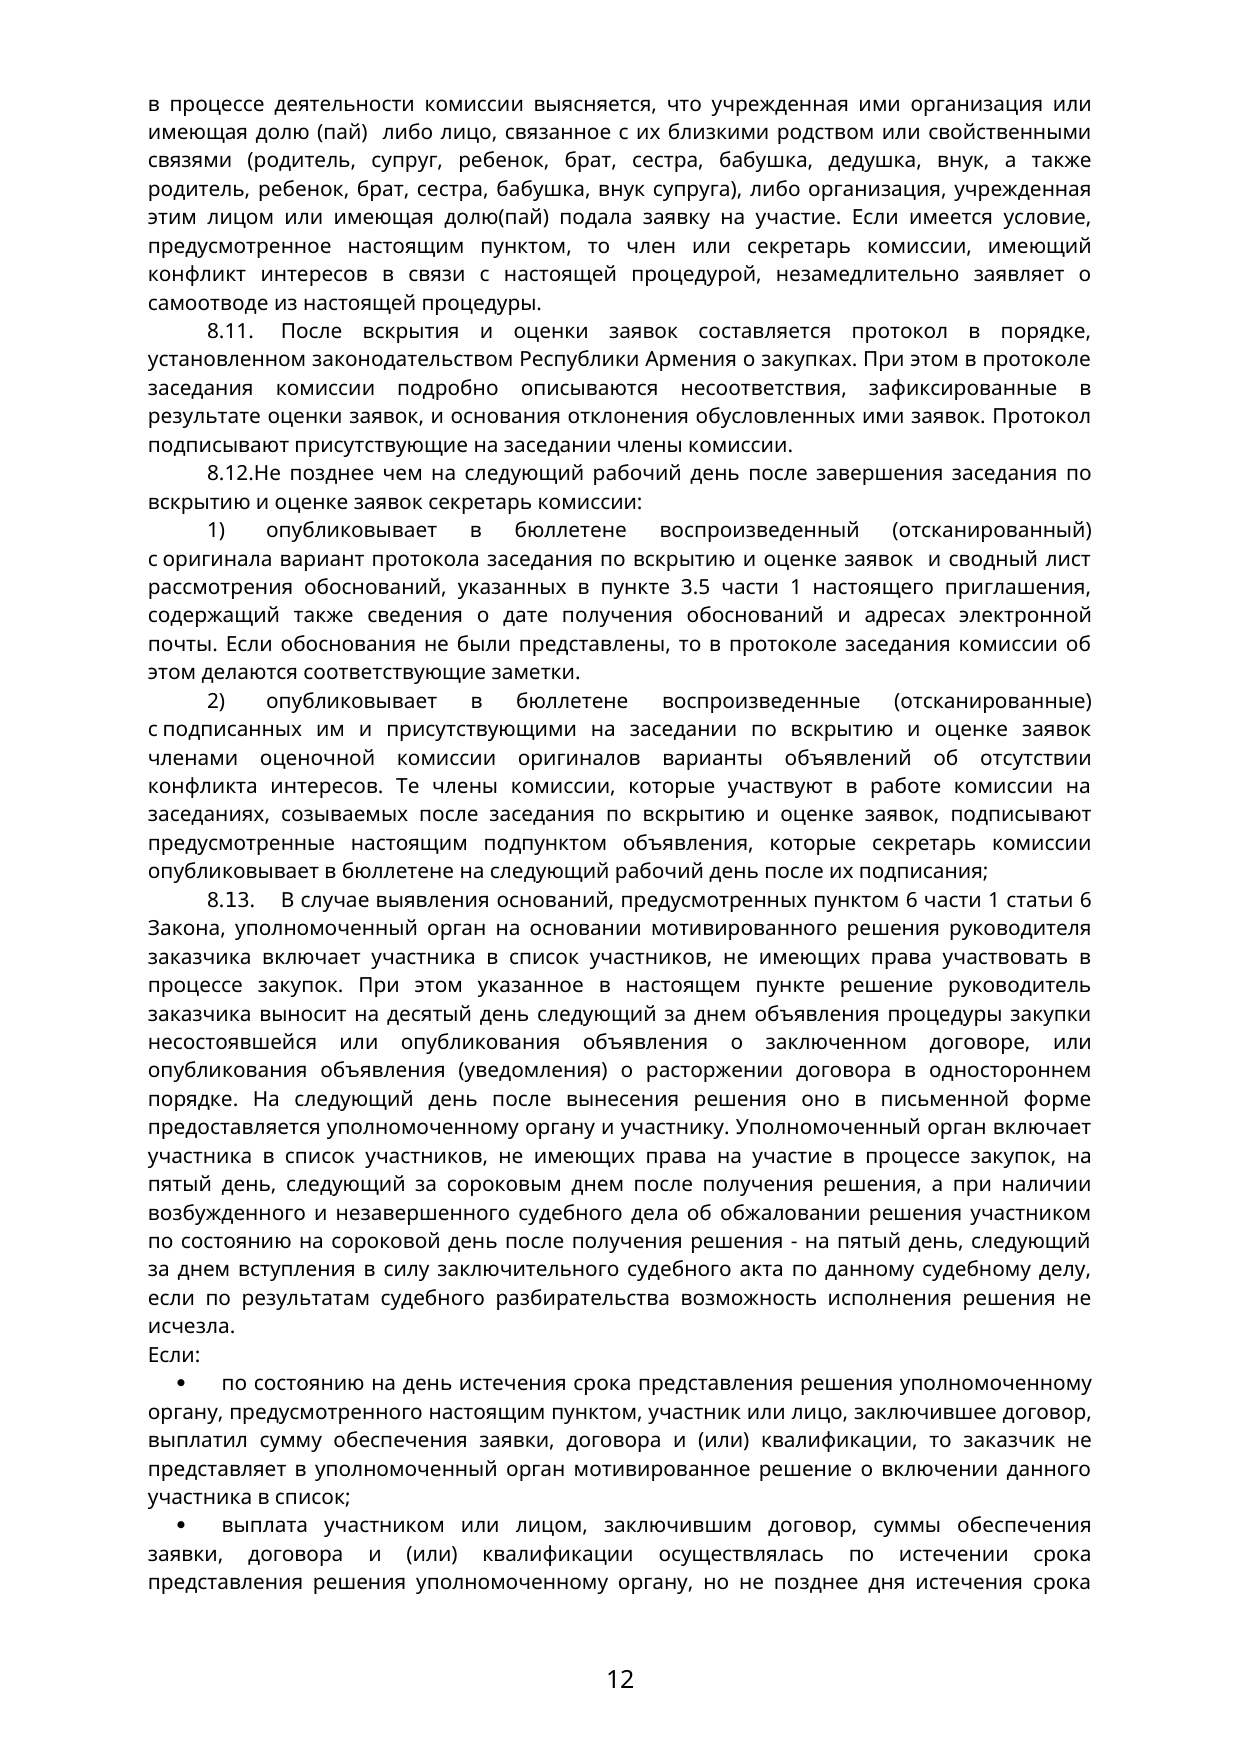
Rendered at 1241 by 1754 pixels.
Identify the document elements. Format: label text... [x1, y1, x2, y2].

text 8.12.Не позднее чем на следующий рабочий день после завершения заседания по вскрытию и оценке заявок секретарь комиссии: [148, 458, 1092, 515]
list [148, 1511, 1092, 1596]
text 8.11. После вскрытия и оценки заявок составляется протокол в порядке, установленном законодательством Республики Армения о закупках. При этом в протоколе заседания комиссии подробно описываются несоответствия, зафиксированные в результате оценки заявок, и основания отклонения обусловленных ими заявок. Протокол подписывают присутствующие на заседании члены комиссии. [148, 316, 1092, 458]
list по состоянию на день истечения срока представления решения уполномоченному органу, предусмотренного настоящим пунктом, участник или лицо, заключившее договор, выплатил сумму обеспечения заявки, договора и (или) квалификации, то заказчик не представляет в уполномоченный орган мотивированное решение о включении данного участника в список; [148, 1368, 1092, 1511]
text Если: [148, 1340, 1092, 1368]
text 2) опубликовывает в бюллетене воспроизведенные (отсканированные) с подписанных им и присутствующими на заседании по вскрытию и оценке заявок членами оценочной комиссии оригиналов варианты объявлений об отсутствии конфликта интересов. Те члены комиссии, которые участвуют в работе комиссии на заседаниях, созываемых после заседания по вскрытию и оценке заявок, подписывают предусмотренные настоящим подпунктом объявления, которые секретарь комиссии опубликовывает в бюллетене на следующий рабочий день после их подписания; [148, 686, 1092, 885]
text 8.13. В случае выявления оснований, предусмотренных пунктом 6 части 1 статьи 6 Закона, уполномоченный орган на основании мотивированного решения руководителя заказчика включает участника в список участников, не имеющих права участвовать в процессе закупок. При этом указанное в настоящем пункте решение руководитель заказчика выносит на десятый день следующий за днем объявления процедуры закупки несостоявшейся или опубликования объявления о заключенном договоре, или опубликования объявления (уведомления) о расторжении договора в одностороннем порядке. На следующий день после вынесения решения оно в письменной форме предоставляется уполномоченному органу и участнику. Уполномоченный орган включает участника в список участников, не имеющих права на участие в процессе закупок, на пятый день, следующий за сороковым днем после получения решения, а при наличии возбужденного и незавершенного судебного дела об обжаловании решения участником по состоянию на сороковой день после получения решения - на пятый день, следующий за днем вступления в силу заключительного судебного акта по данному судебному делу, если по результатам судебного разбирательства возможность исполнения решения не исчезла. [148, 885, 1092, 1340]
text 1) опубликовывает в бюллетене воспроизведенный (отсканированный) с оригинала вариант протокола заседания по вскрытию и оценке заявок и сводный лист рассмотрения обоснований, указанных в пункте 3.5 части 1 настоящего приглашения, содержащий также сведения о дате получения обоснований и адресах электронной почты. Если обоснования не были представлены, то в протоколе заседания комиссии об этом делаются соответствующие заметки. [148, 515, 1092, 686]
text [148, 89, 1092, 316]
